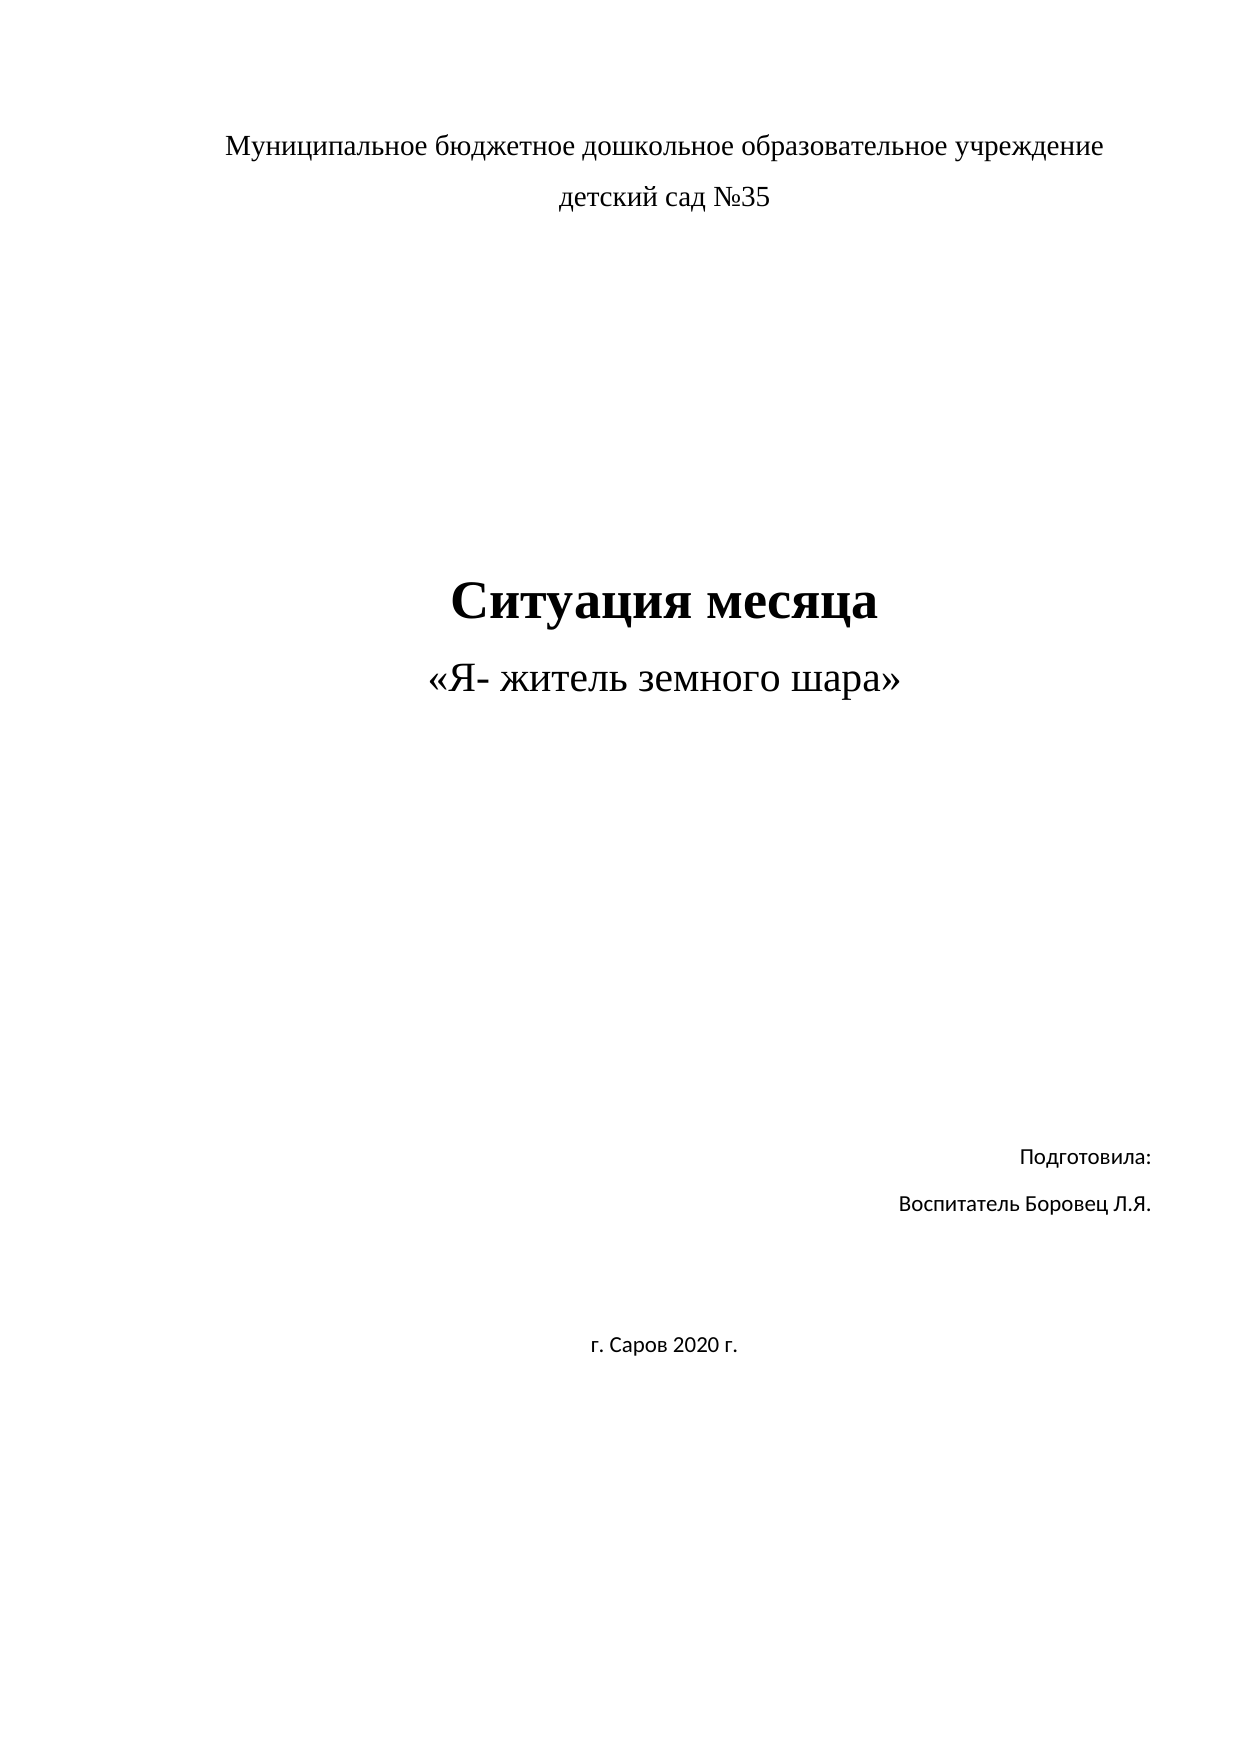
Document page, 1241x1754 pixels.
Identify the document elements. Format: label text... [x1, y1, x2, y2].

text Подготовила: [177, 1142, 1152, 1170]
text г. Саров 2020 г. [177, 1330, 1152, 1358]
text Ситуация месяца [177, 568, 1152, 631]
text «Я- житель земного шара» [177, 652, 1152, 700]
text Воспитатель Боровец Л.Я. [177, 1189, 1152, 1217]
text Муниципальное бюджетное дошкольное образовательное учреждение детский сад №35 [177, 128, 1152, 212]
